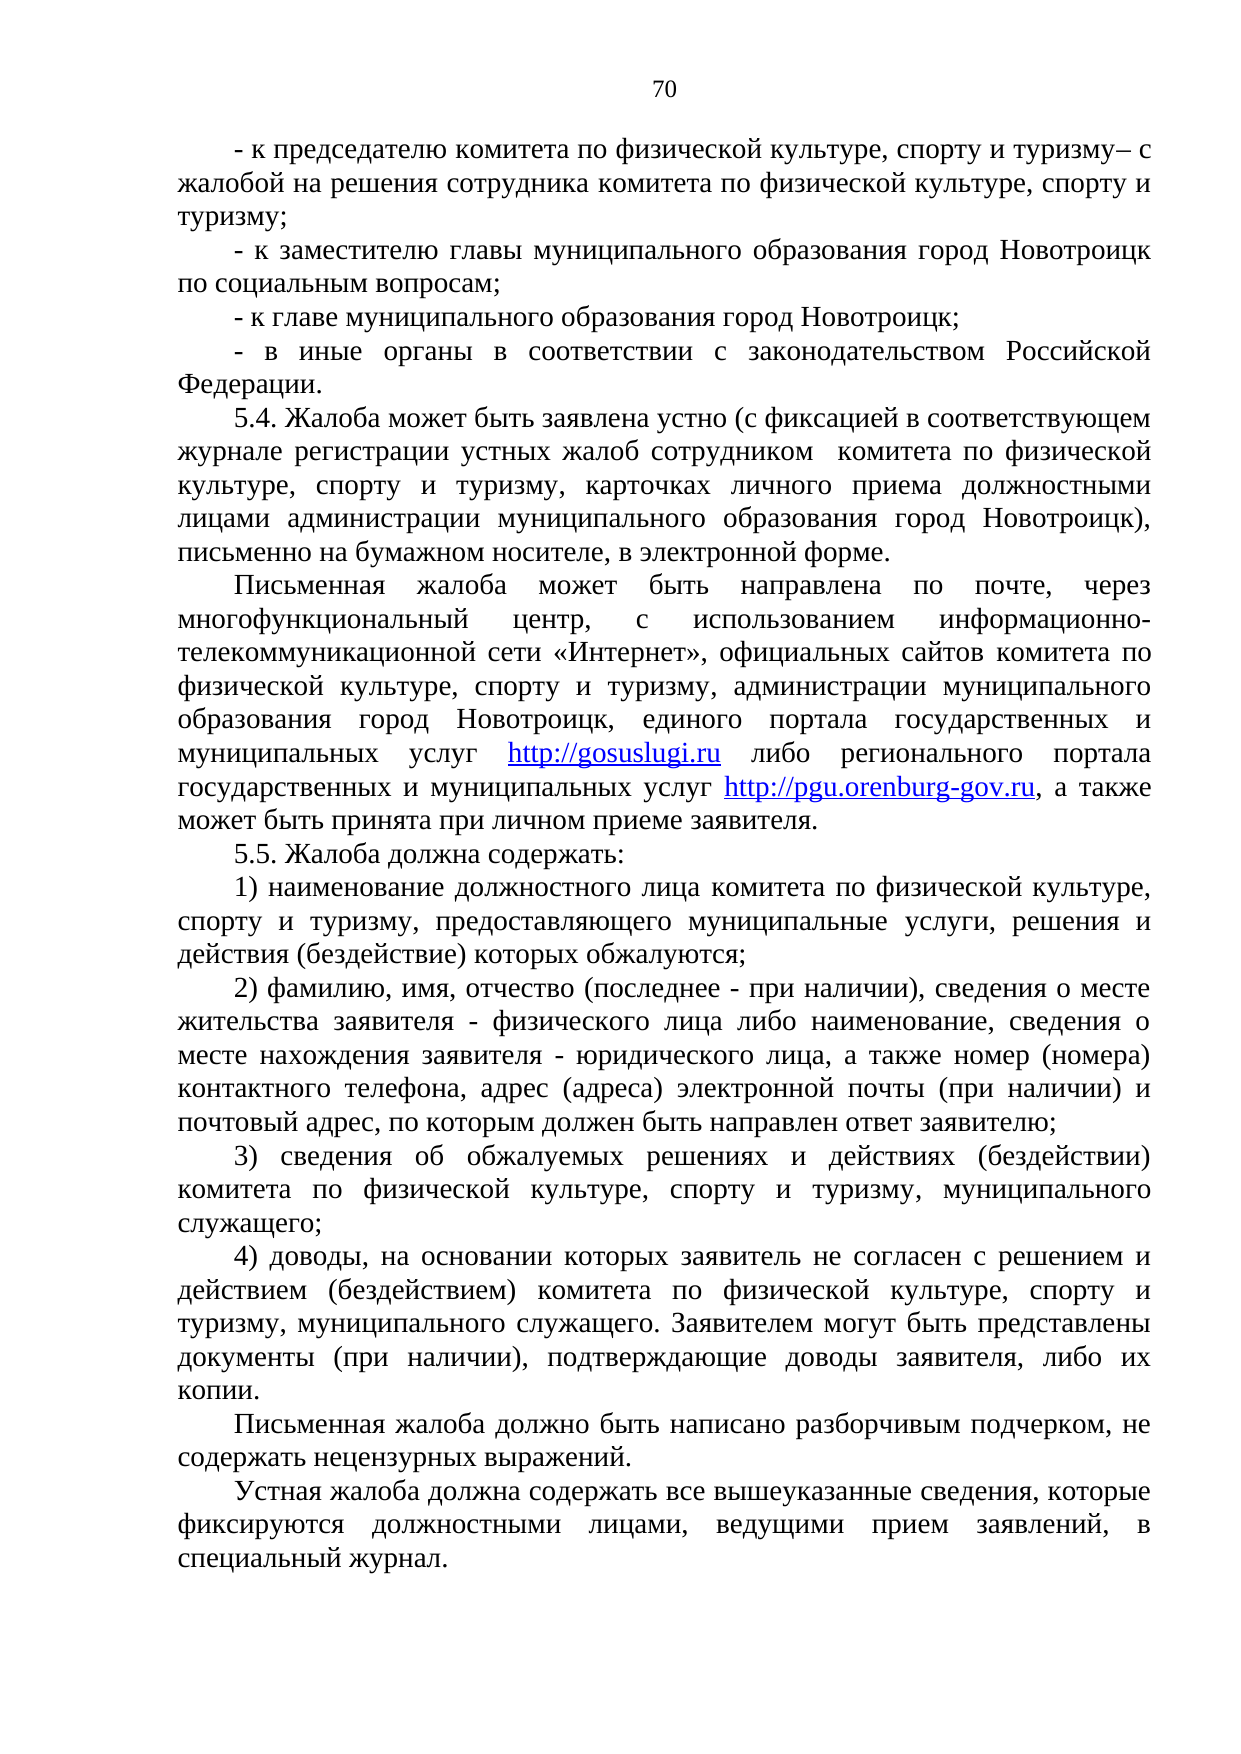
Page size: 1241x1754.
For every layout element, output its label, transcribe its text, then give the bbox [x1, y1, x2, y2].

text Письменная жалоба может быть направлена по почте, через многофункциональный центр, с использованием информационно-телекоммуникационной сети «Интернет», официальных сайтов комитета по физической культуре, спорту и туризму, администрации муниципального образования город Новотроицк, единого портала государственных и муниципальных услуг http://gosuslugi.ru либо регионального портала государственных и муниципальных услуг http://pgu.orenburg-gov.ru, а также может быть принята при личном приеме заявителя. [177, 567, 1152, 836]
text Письменная жалоба должно быть написано разборчивым подчерком, не содержать нецензурных выражений. [177, 1406, 1152, 1473]
text 2) фамилию, имя, отчество (последнее - при наличии), сведения о месте жительства заявителя - физического лица либо наименование, сведения о месте нахождения заявителя - юридического лица, а также номер (номера) контактного телефона, адрес (адреса) электронной почты (при наличии) и почтовый адрес, по которым должен быть направлен ответ заявителю; [177, 970, 1152, 1138]
text - к главе муниципального образования город Новотроицк; [177, 299, 1152, 333]
text Устная жалоба должна содержать все вышеуказанные сведения, которые фиксируются должностными лицами, ведущими прием заявлений, в специальный журнал. [177, 1473, 1152, 1574]
text 5.4. Жалоба может быть заявлена устно (с фиксацией в соответствующем журнале регистрации устных жалоб сотрудником комитета по физической культуре, спорту и туризму, карточках личного приема должностными лицами администрации муниципального образования город Новотроицк), письменно на бумажном носителе, в электронной форме. [177, 400, 1152, 567]
text 3) сведения об обжалуемых решениях и действиях (бездействии) комитета по физической культуре, спорту и туризму, муниципального служащего; [177, 1138, 1152, 1238]
text - к председателю комитета по физической культуре, спорту и туризму– с жалобой на решения сотрудника комитета по физической культуре, спорту и туризму; [177, 131, 1152, 232]
text 1) наименование должностного лица комитета по физической культуре, спорту и туризму, предоставляющего муниципальные услуги, решения и действия (бездействие) которых обжалуются; [177, 869, 1152, 970]
text - к заместителю главы муниципального образования город Новотроицк по социальным вопросам; [177, 232, 1152, 299]
text 5.5. Жалоба должна содержать: [177, 836, 1152, 869]
text - в иные органы в соответствии с законодательством Российской Федерации. [177, 333, 1152, 400]
text 4) доводы, на основании которых заявитель не согласен с решением и действием (бездействием) комитета по физической культуре, спорту и туризму, муниципального служащего. Заявителем могут быть представлены документы (при наличии), подтверждающие доводы заявителя, либо их копии. [177, 1238, 1152, 1406]
